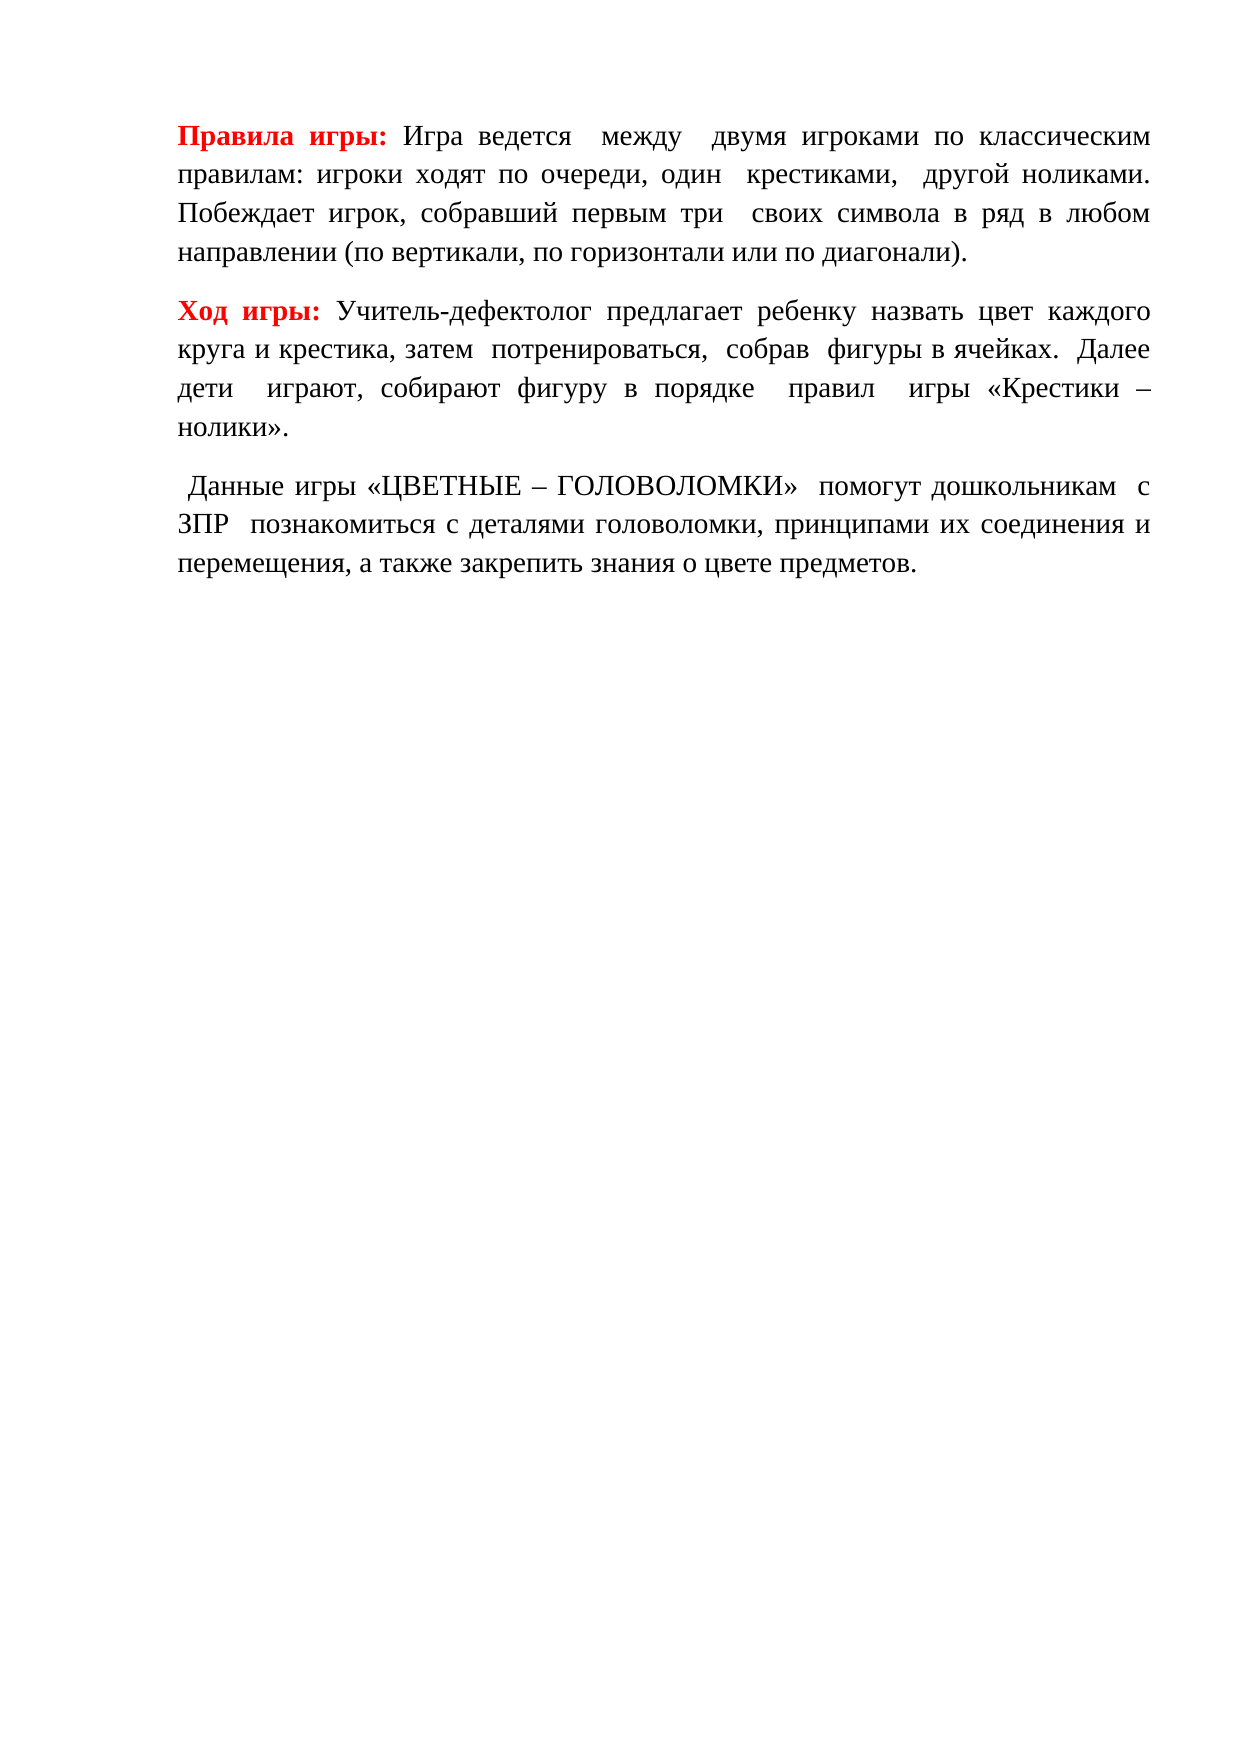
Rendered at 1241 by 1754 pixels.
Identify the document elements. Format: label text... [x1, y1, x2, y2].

text Правила игры: Игра ведется между двумя игроками по классическим правилам: игроки ходят по очереди, один крестиками, другой ноликами. Побеждает игрок, собравший первым три своих символа в ряд в любом направлении (по вертикали, по горизонтали или по диагонали). [177, 118, 1152, 267]
text Данные игры «ЦВЕТНЫЕ – ГОЛОВОЛОМКИ» помогут дошкольникам с ЗПР познакомиться с деталями головоломки, принципами их соединения и перемещения, а также закрепить знания о цвете предметов. [177, 468, 1152, 579]
text Ход игры: Учитель-дефектолог предлагает ребенку назвать цвет каждого круга и крестика, затем потренироваться, собрав фигуры в ячейках. Далее дети играют, собирают фигуру в порядке правил игры «Крестики – нолики». [177, 293, 1152, 442]
